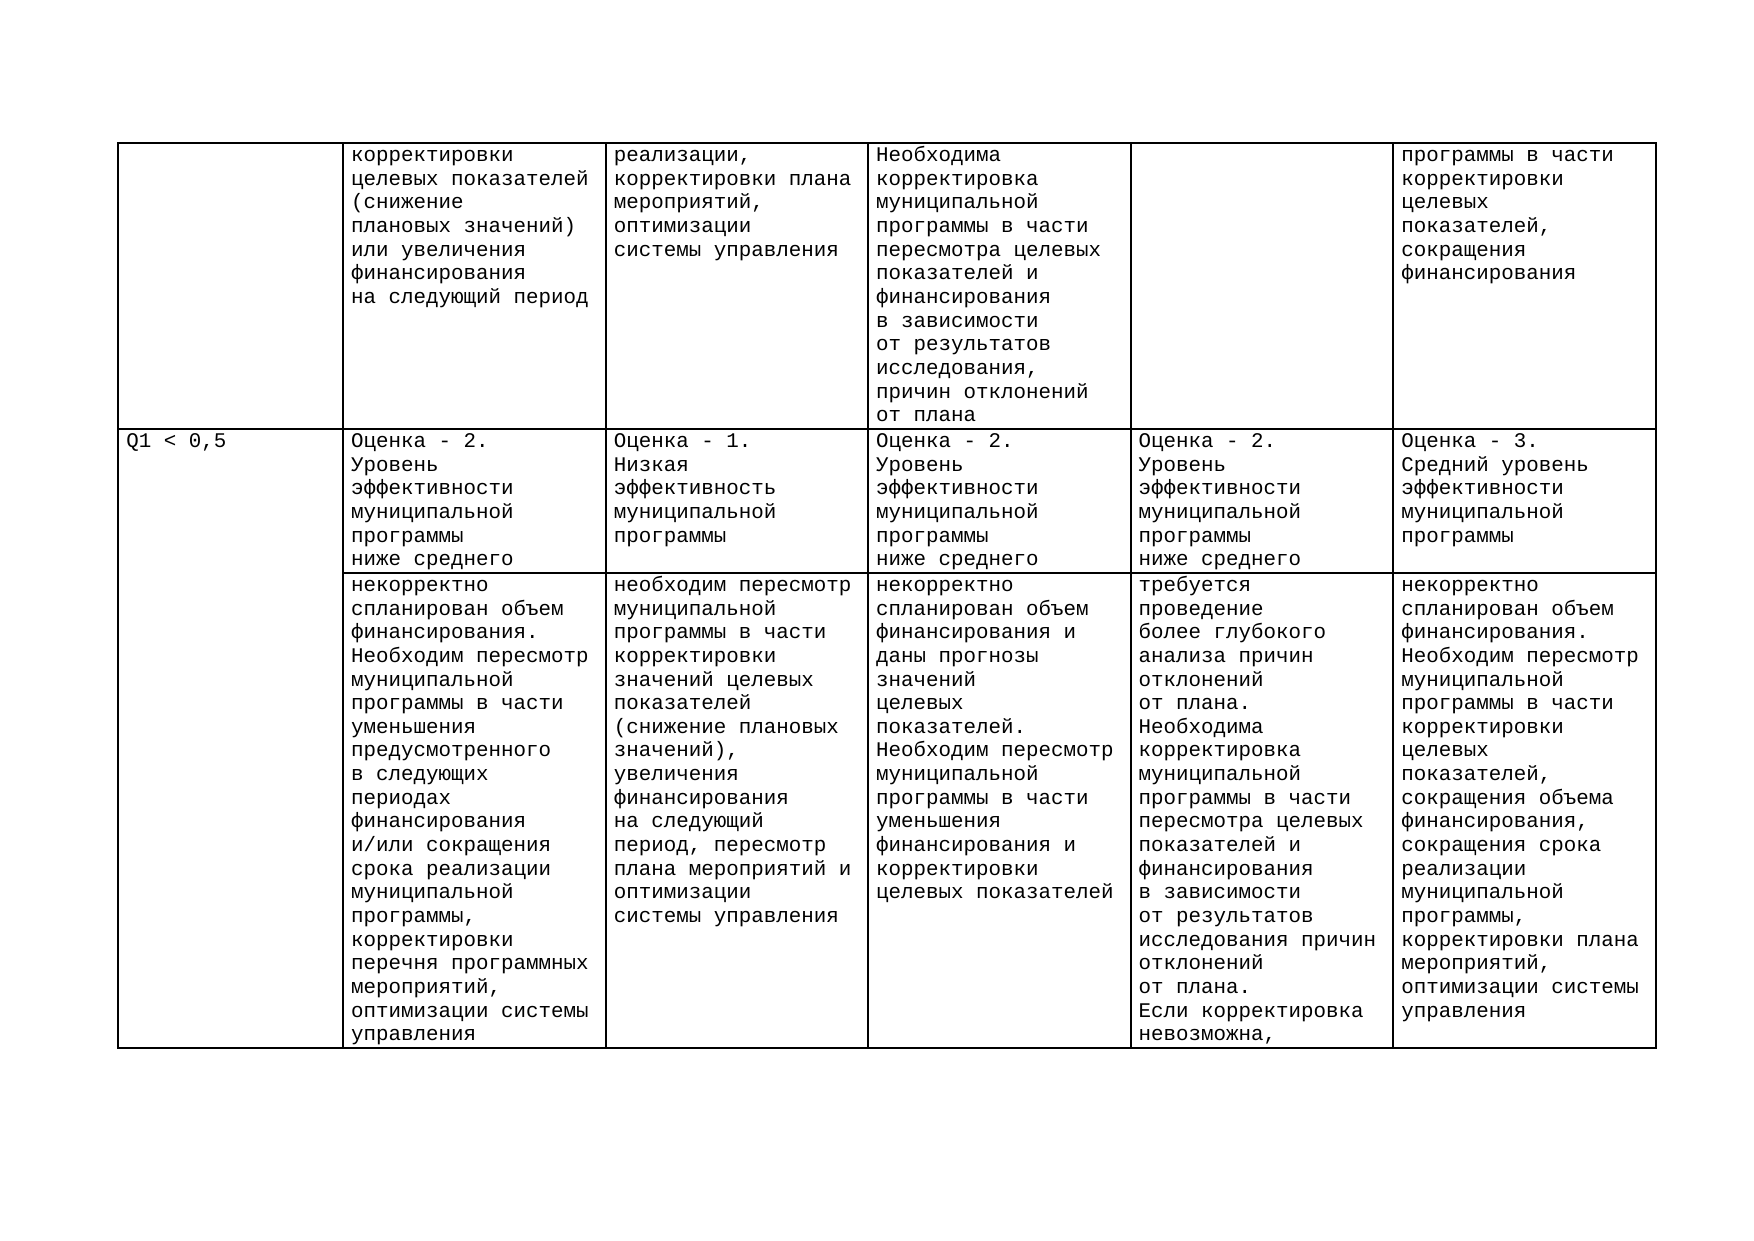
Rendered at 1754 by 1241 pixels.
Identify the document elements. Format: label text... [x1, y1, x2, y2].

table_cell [1394, 144, 1655, 428]
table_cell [1132, 574, 1392, 1047]
table_cell Оценка - 2. Уровень эффективности муниципальной программы ниже среднего [1132, 430, 1392, 572]
table_cell Оценка - 1. Низкая эффективность муниципальной программы [607, 430, 867, 572]
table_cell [344, 144, 605, 428]
table_cell Оценка - 3. Средний уровень эффективности муниципальной программы [1394, 430, 1655, 572]
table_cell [607, 144, 867, 428]
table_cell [869, 144, 1130, 428]
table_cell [869, 574, 1130, 1047]
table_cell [1132, 144, 1392, 428]
table_cell Q1 < 0,5 [119, 430, 342, 1047]
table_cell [1394, 574, 1655, 1047]
table_cell Оценка - 2. Уровень эффективности муниципальной программы ниже среднего [344, 430, 605, 572]
table_cell Оценка - 2. Уровень эффективности муниципальной программы ниже среднего [869, 430, 1130, 572]
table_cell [607, 574, 867, 1047]
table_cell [344, 574, 605, 1047]
